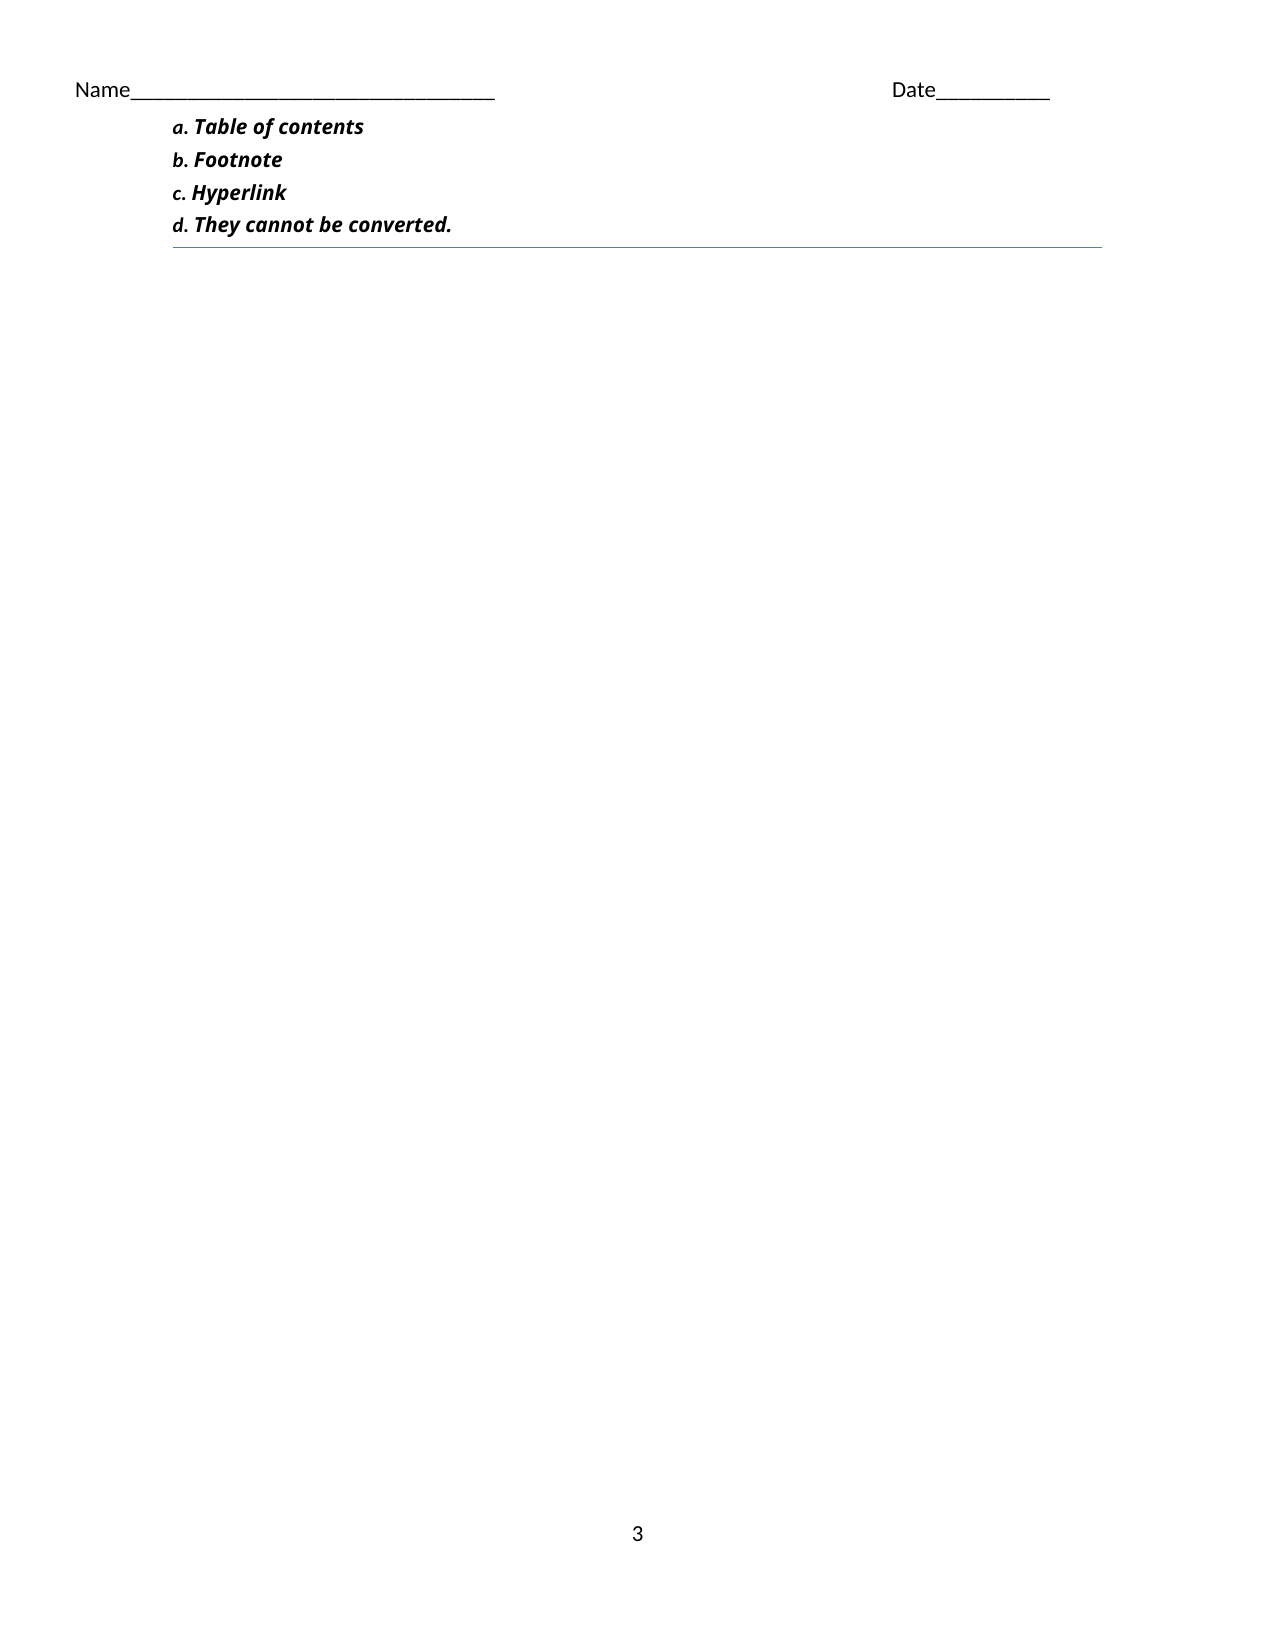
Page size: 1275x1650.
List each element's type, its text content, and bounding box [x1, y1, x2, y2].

text b. Footnote [172, 145, 1102, 173]
text a. Table of contents [172, 112, 1102, 141]
text d. They cannot be converted. [172, 210, 1102, 248]
text c. Hyperlink [172, 178, 1102, 206]
